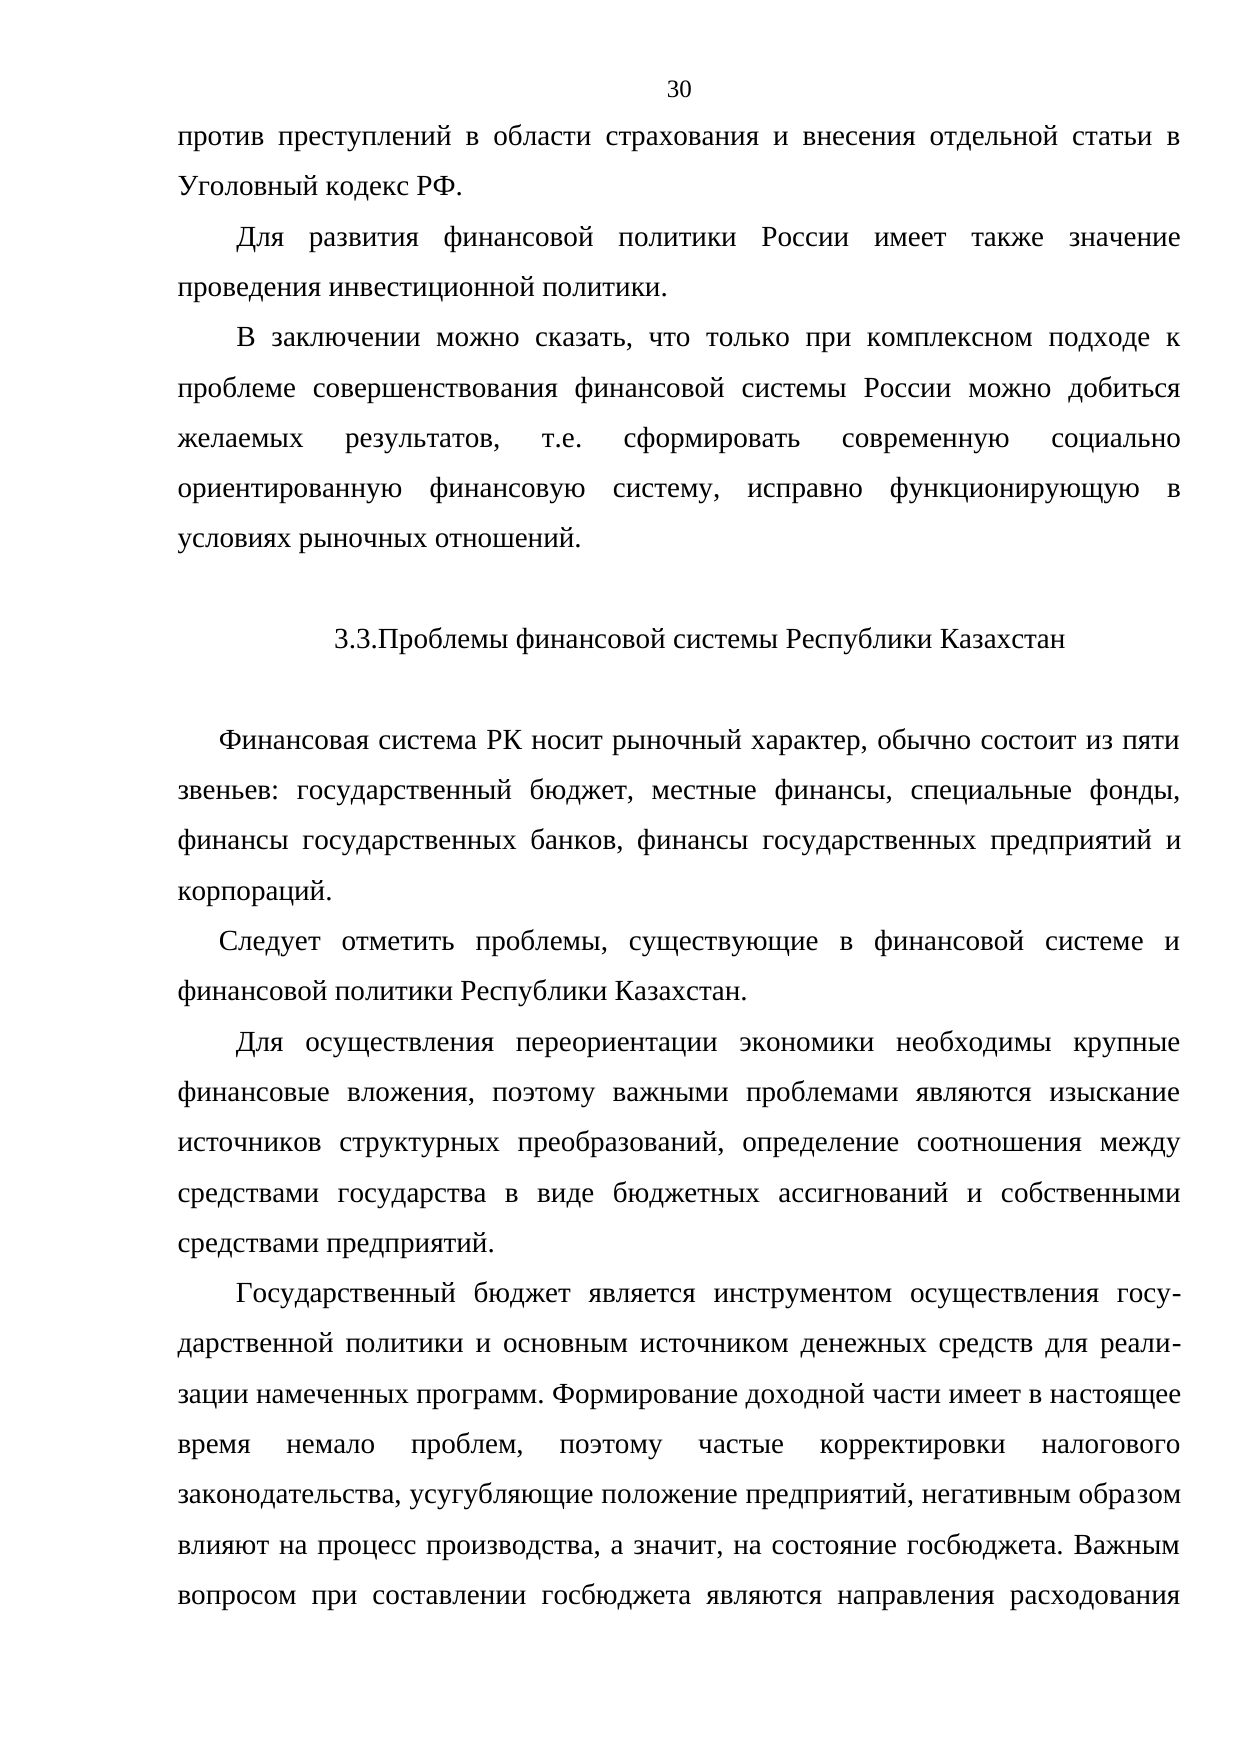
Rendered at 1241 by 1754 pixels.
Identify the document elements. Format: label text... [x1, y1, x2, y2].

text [177, 118, 1181, 202]
text Для развития финансовой политики России имеет также значение проведения инвестиционной политики. [177, 219, 1181, 303]
text 3.3.Проблемы финансовой системы Республики Казахстан [177, 621, 1181, 655]
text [177, 1275, 1181, 1611]
text Для осуществления переориентации экономики необходимы крупные финансовые вложения, поэтому важными проблемами являются изыскание источников структурных преобразований, определение соотношения между средствами государства в виде бюджетных ассигнований и собственными средствами предприятий. [177, 1024, 1181, 1258]
text Финансовая система РК носит рыночный характер, обычно состоит из пяти звеньев: государственный бюджет, местные финансы, специальные фонды, финансы государственных банков, финансы государственных предприятий и корпораций. [177, 722, 1181, 906]
text В заключении можно сказать, что только при комплексном подходе к проблеме совершенствования финансовой системы России можно добиться желаемых результатов, т.е. сформировать современную социально ориентированную финансовую систему, исправно функционирующую в условиях рыночных отношений. [177, 319, 1181, 554]
text Следует отметить проблемы, существующие в финансовой системе и финансовой политики Республики Казахстан. [177, 923, 1181, 1007]
